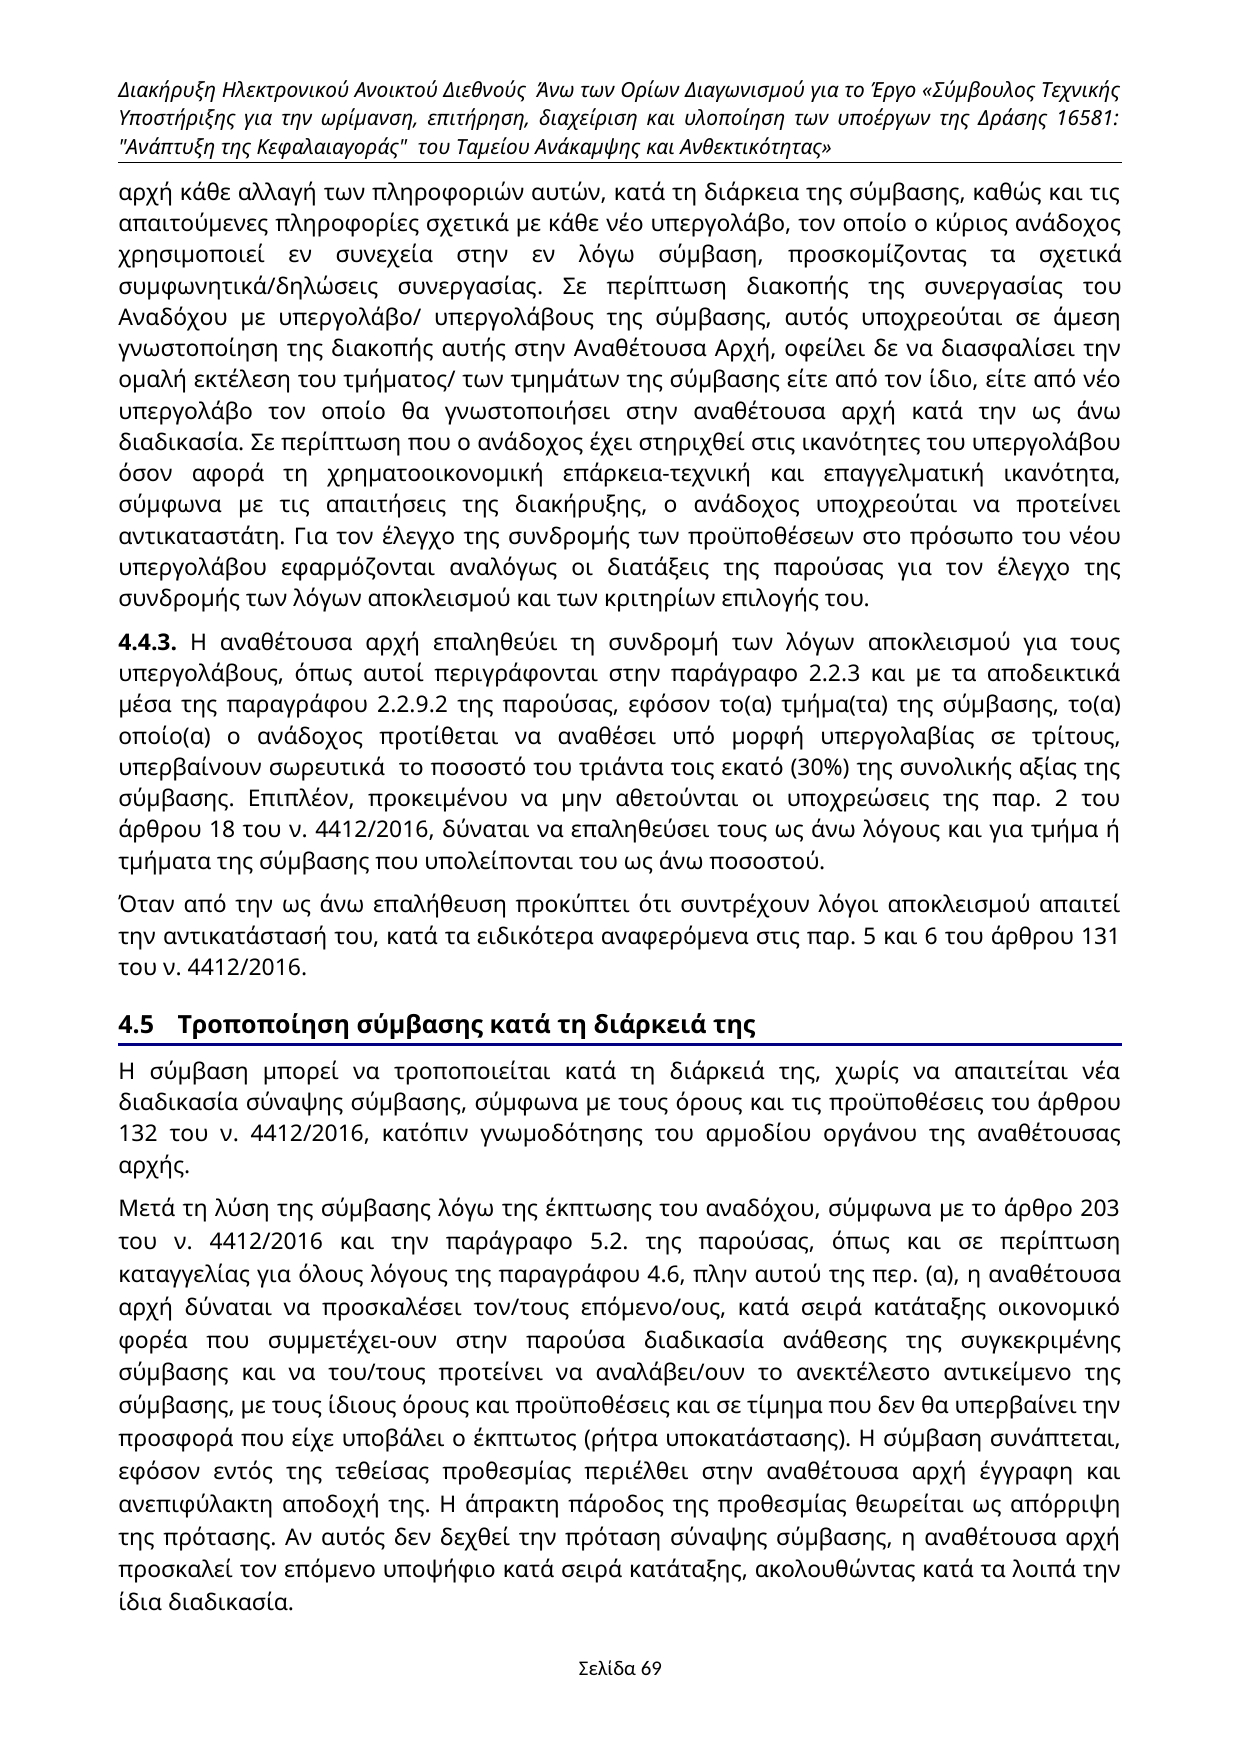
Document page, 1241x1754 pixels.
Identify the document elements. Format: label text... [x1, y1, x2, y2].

text Όταν από την ως άνω επαλήθευση προκύπτει ότι συντρέχουν λόγοι αποκλεισμού απαιτεί την αντικατάστασή του, κατά τα ειδικότερα αναφερόμενα στις παρ. 5 και 6 του άρθρου 131 του ν. 4412/2016. [118, 888, 1122, 982]
text 4.4.3. Η αναθέτουσα αρχή επαληθεύει τη συνδρομή των λόγων αποκλεισμού για τους υπεργολάβους, όπως αυτοί περιγράφονται στην παράγραφο 2.2.3 και με τα αποδεικτικά μέσα της παραγράφου 2.2.9.2 της παρούσας, εφόσον το(α) τμήμα(τα) της σύμβασης, το(α) οποίο(α) ο ανάδοχος προτίθεται να αναθέσει υπό μορφή υπεργολαβίας σε τρίτους, υπερβαίνουν σωρευτικά το ποσοστό του τριάντα τοις εκατό (30%) της συνολικής αξίας της σύμβασης. Επιπλέον, προκειμένου να μην αθετούνται οι υποχρεώσεις της παρ. 2 του άρθρου 18 του ν. 4412/2016, δύναται να επαληθεύσει τους ως άνω λόγους και για τμήμα ή τμήματα της σύμβασης που υπολείπονται του ως άνω ποσοστού. [118, 626, 1122, 876]
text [118, 176, 1122, 613]
text Μετά τη λύση της σύμβασης λόγω της έκπτωσης του αναδόχου, σύμφωνα με το άρθρο 203 του ν. 4412/2016 και την παράγραφο 5.2. της παρούσας, όπως και σε περίπτωση καταγγελίας για όλους λόγους της παραγράφου 4.6, πλην αυτού της περ. (α), η αναθέτουσα αρχή δύναται να προσκαλέσει τον/τους επόμενο/ους, κατά σειρά κατάταξης οικονομικό φορέα που συμμετέχει-ουν στην παρούσα διαδικασία ανάθεσης της συγκεκριμένης σύμβασης και να του/τους προτείνει να αναλάβει/ουν το ανεκτέλεστο αντικείμενο της σύμβασης, με τους ίδιους όρους και προϋποθέσεις και σε τίμημα που δεν θα υπερβαίνει την προσφορά που είχε υποβάλει ο έκπτωτος (ρήτρα υποκατάστασης). Η σύμβαση συνάπτεται, εφόσον εντός της τεθείσας προθεσμίας περιέλθει στην αναθέτουσα αρχή έγγραφη και ανεπιφύλακτη αποδοχή της. Η άπρακτη πάροδος της προθεσμίας θεωρείται ως απόρριψη της πρότασης. Αν αυτός δεν δεχθεί την πρόταση σύναψης σύμβασης, η αναθέτουσα αρχή προσκαλεί τον επόμενο υποψήφιο κατά σειρά κατάταξης, ακολουθώντας κατά τα λοιπά την ίδια διαδικασία. [118, 1192, 1122, 1617]
subtitle 4.5 Τροποποίηση σύμβασης κατά τη διάρκειά της [118, 1007, 1122, 1043]
text Η σύμβαση μπορεί να τροποποιείται κατά τη διάρκειά της, χωρίς να απαιτείται νέα διαδικασία σύναψης σύμβασης, σύμφωνα με τους όρους και τις προϋποθέσεις του άρθρου 132 του ν. 4412/2016, κατόπιν γνωμοδότησης του αρμοδίου οργάνου της αναθέτουσας αρχής. [118, 1055, 1122, 1180]
